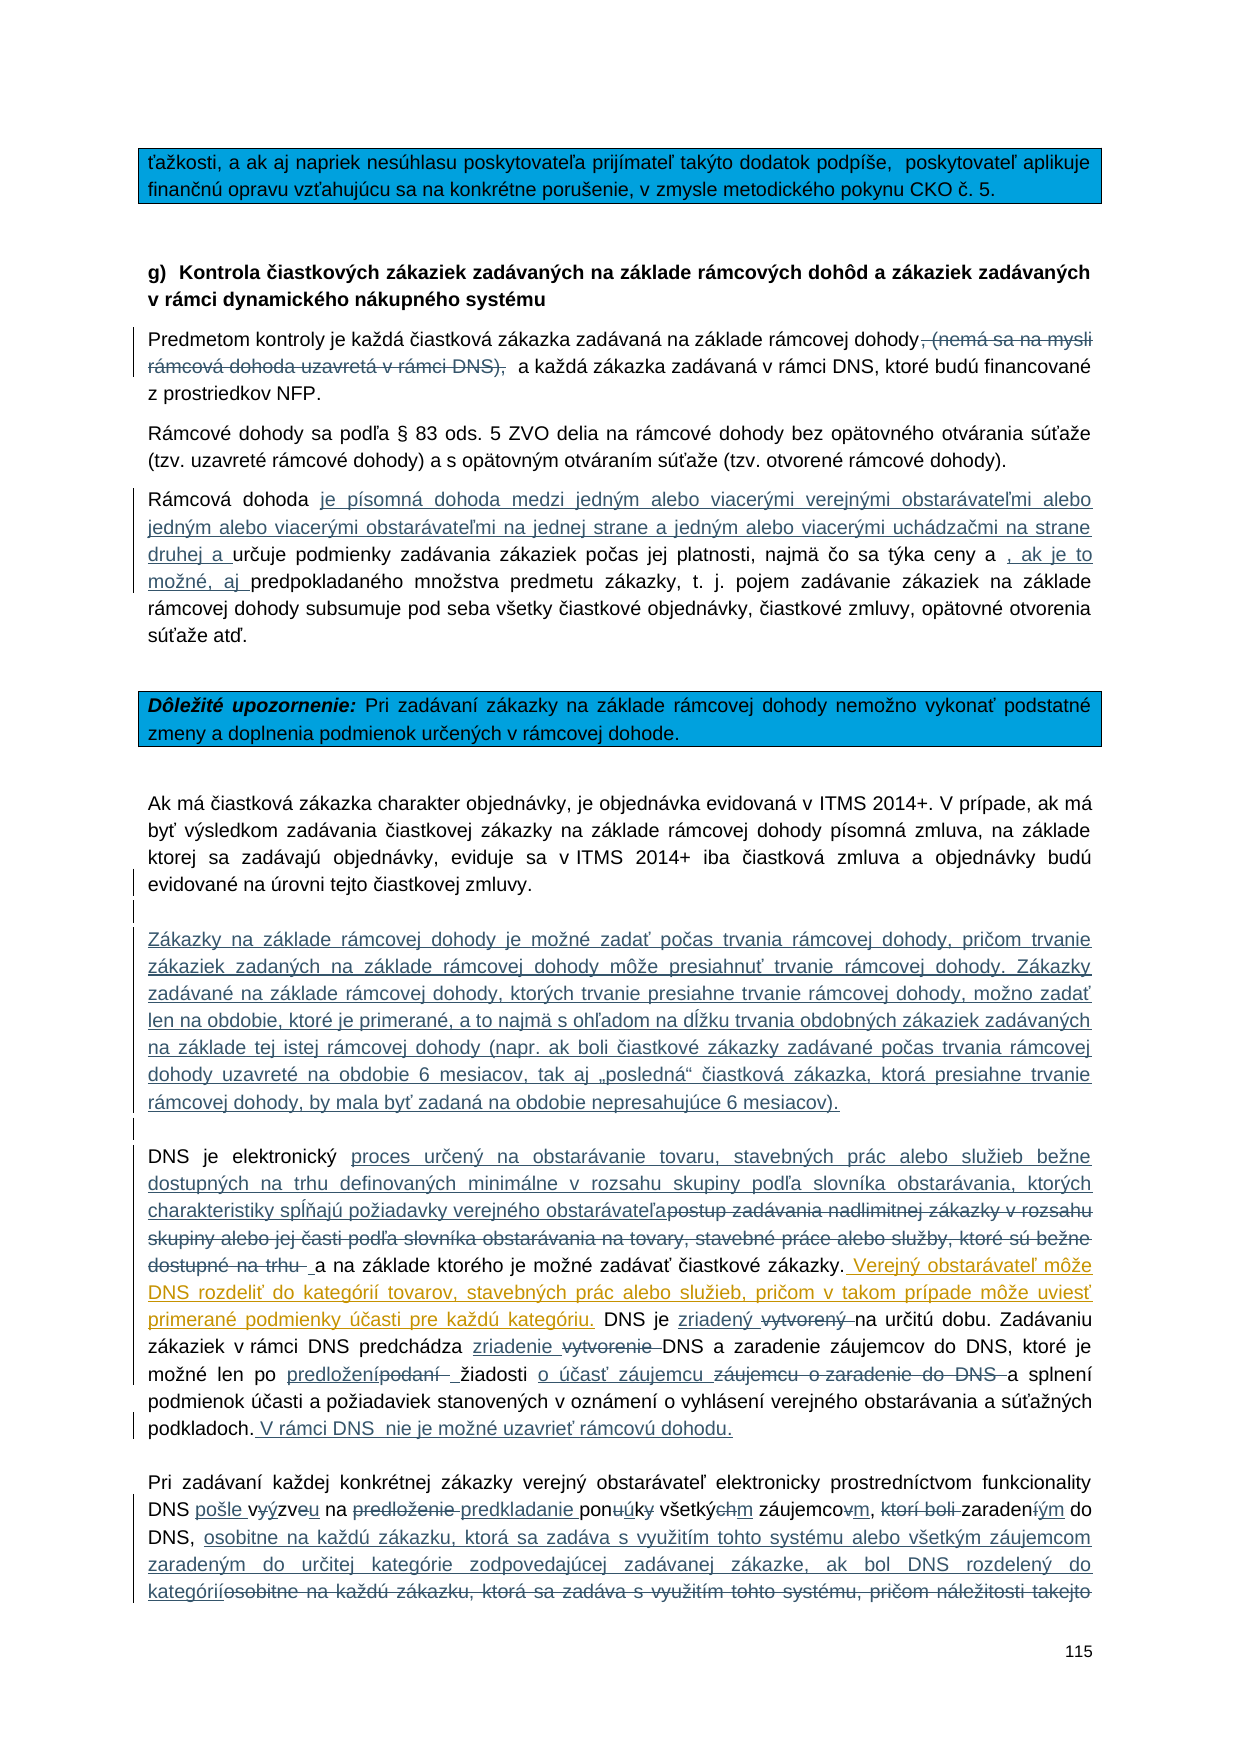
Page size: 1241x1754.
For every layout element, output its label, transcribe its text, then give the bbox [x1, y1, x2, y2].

text Rámcová dohoda určuje podmienky zadávania zákaziek počas jej platnosti, najmä čo sa týka ceny a predpokladaného množstva predmetu zákazky, t. j. pojem zadávanie zákaziek na základe rámcovej dohody subsumuje pod seba všetky čiastkové objednávky, čiastkové zmluvy, opätovné otvorenia súťaže atď. [148, 488, 1092, 536]
text DNS je elektronický a na základe ktorého je možné zadávať čiastkové zákazky. DNS je na určitú dobu. Zadávaniu zákaziek v rámci DNS predchádza DNS a zaradenie záujemcov do DNS, ktoré je možné len po žiadosti a splnení podmienok účasti a požiadaviek stanovených v oznámení o vyhlásení verejného obstarávania a súťažných podkladoch. [148, 1145, 1092, 1192]
text DNS je elektronický a na základe ktorého je možné zadávať čiastkové zákazky. DNS je na určitú dobu. Zadávaniu zákaziek v rámci DNS predchádza DNS a zaradenie záujemcov do DNS, ktoré je možné len po žiadosti a splnení podmienok účasti a požiadaviek stanovených v oznámení o vyhlásení verejného obstarávania a súťažných podkladoch. [148, 1193, 1092, 1239]
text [139, 149, 1101, 203]
text DNS je elektronický a na základe ktorého je možné zadávať čiastkové zákazky. DNS je na určitú dobu. Zadávaniu zákaziek v rámci DNS predchádza DNS a zaradenie záujemcov do DNS, ktoré je možné len po žiadosti a splnení podmienok účasti a požiadaviek stanovených v oznámení o vyhlásení verejného obstarávania a súťažných podkladoch. [148, 1240, 1092, 1301]
text Rámcové dohody sa podľa § 83 ods. 5 ZVO delia na rámcové dohody bez opätovného otvárania súťaže (tzv. uzavreté rámcové dohody) a s opätovným otváraním súťaže (tzv. otvorené rámcové dohody). [148, 421, 1092, 471]
text Rámcová dohoda určuje podmienky zadávania zákaziek počas jej platnosti, najmä čo sa týka ceny a predpokladaného množstva predmetu zákazky, t. j. pojem zadávanie zákaziek na základe rámcovej dohody subsumuje pod seba všetky čiastkové objednávky, čiastkové zmluvy, opätovné otvorenia súťaže atď. [148, 537, 1092, 647]
text DNS je elektronický a na základe ktorého je možné zadávať čiastkové zákazky. DNS je na určitú dobu. Zadávaniu zákaziek v rámci DNS predchádza DNS a zaradenie záujemcov do DNS, ktoré je možné len po žiadosti a splnení podmienok účasti a požiadaviek stanovených v oznámení o vyhlásení verejného obstarávania a súťažných podkladoch. [148, 1302, 1092, 1439]
text Predmetom kontroly je každá čiastková zákazka zadávaná na základe rámcovej dohody a každá zákazka zadávaná v rámci DNS, ktoré budú financované z prostriedkov NFP. [148, 327, 1092, 404]
text g) Kontrola čiastkových zákaziek zadávaných na základe rámcových dohôd a zákaziek zadávaných v rámci dynamického nákupného systému [148, 261, 1092, 310]
text Dôležité upozornenie: Pri zadávaní zákazky na základe rámcovej dohody nemožno vykonať podstatné zmeny a doplnenia podmienok určených v rámcovej dohode. [139, 692, 1101, 746]
text Ak má čiastková zákazka charakter objednávky, je objednávka evidovaná v ITMS 2014+. V prípade, ak má byť výsledkom zadávania čiastkovej zákazky na základe rámcovej dohody písomná zmluva, na základe ktorej sa zadávajú objednávky, eviduje sa v ITMS 2014+ iba čiastková zmluva a objednávky budú evidované na úrovni tejto čiastkovej zmluvy. [148, 791, 1092, 896]
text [148, 1574, 1092, 1603]
